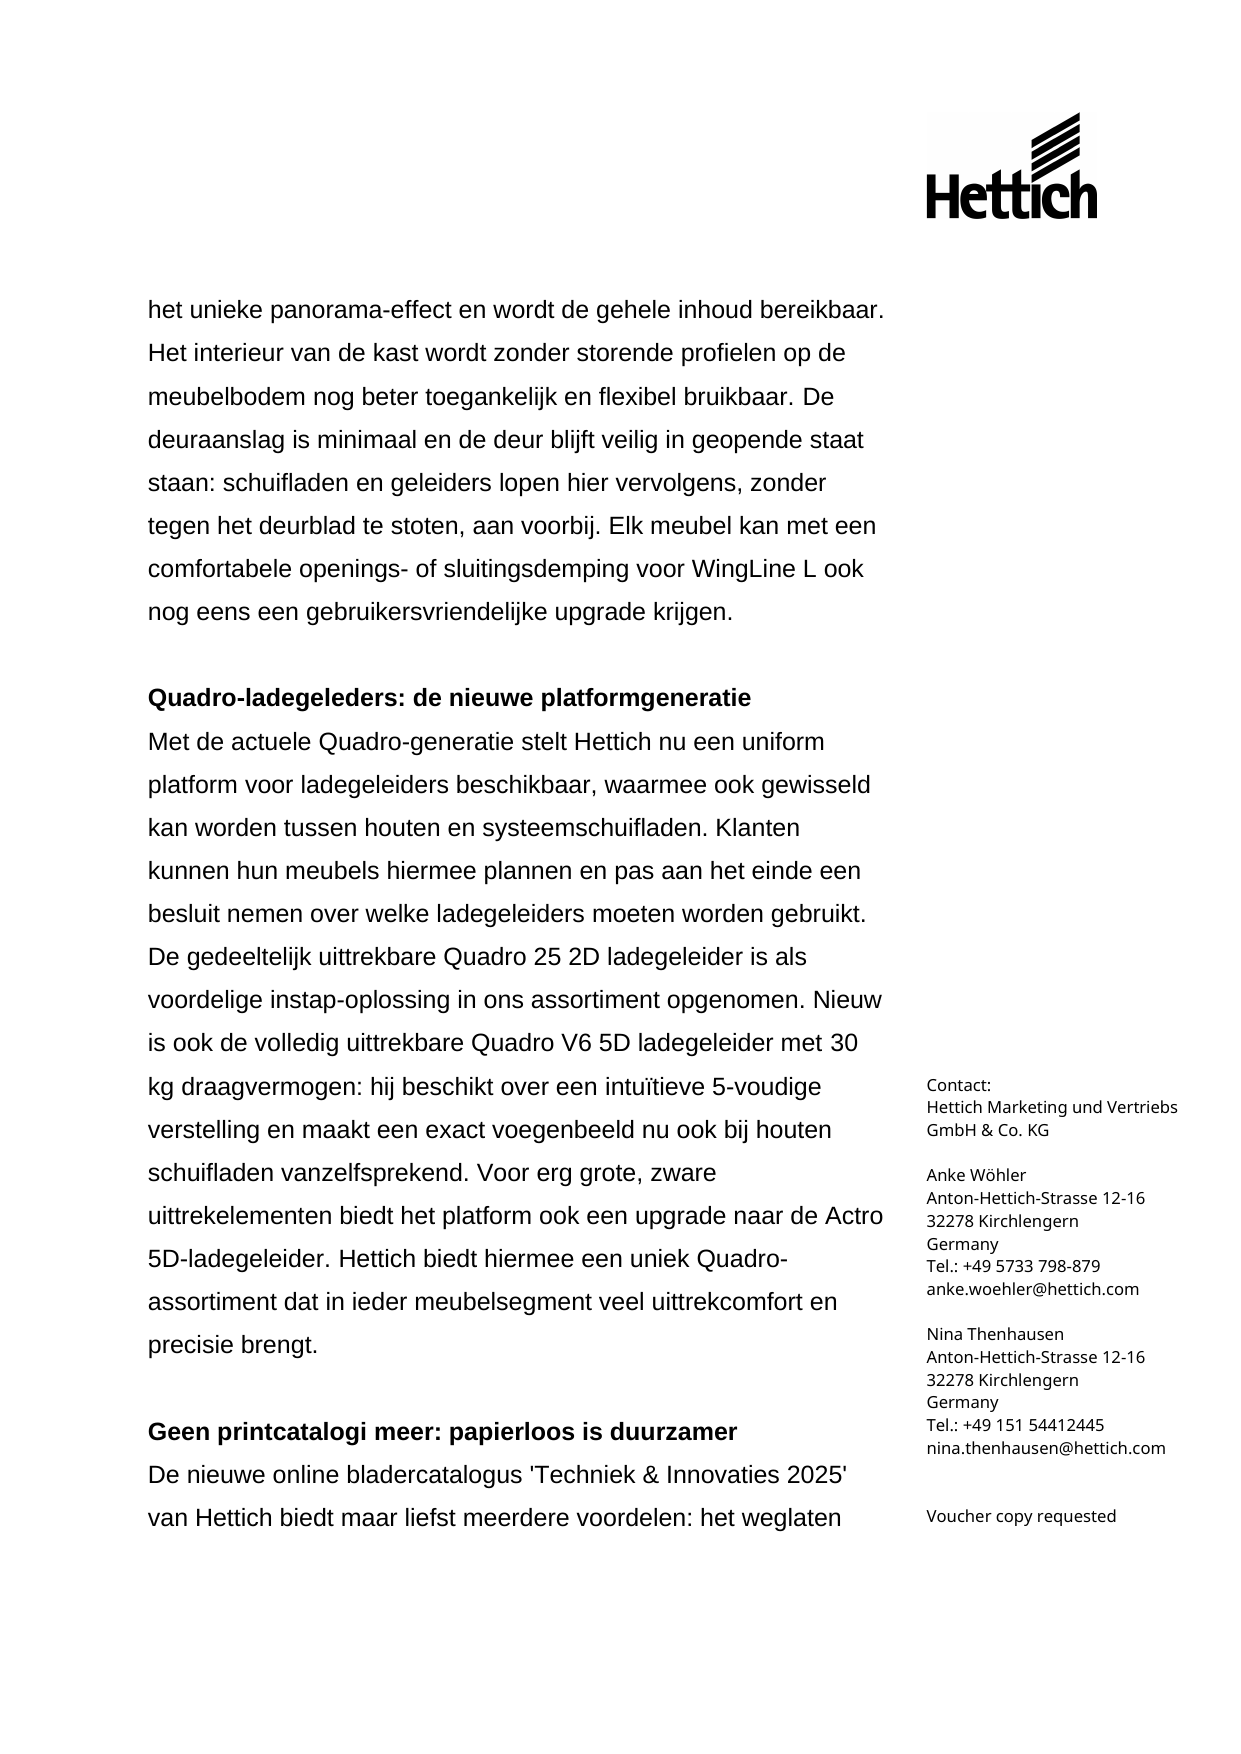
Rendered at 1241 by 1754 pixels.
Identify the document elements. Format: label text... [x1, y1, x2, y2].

picture [926, 112, 1097, 219]
text Quadro-ladegeleders: de nieuwe platformgeneratie [148, 683, 886, 712]
text Met de actuele Quadro-generatie stelt Hettich nu een uniform platform voor ladegeleiders beschikbaar, waarmee ook gewisseld kan worden tussen houten en systeemschuifladen. Klanten kunnen hun meubels hiermee plannen en pas aan het einde een besluit nemen over welke ladegeleiders moeten worden gebruikt. De gedeeltelijk uittrekbare Quadro 25 2D ladegeleider is als voordelige instap-oplossing in ons assortiment opgenomen. Nieuw is ook de volledig uittrekbare Quadro V6 5D ladegeleider met 30 kg draagvermogen: hij beschikt over een intuïtieve 5-voudige verstelling en maakt een exact voegenbeeld nu ook bij houten schuifladen vanzelfsprekend. Voor erg grote, zware uittrekelementen biedt het platform ook een upgrade naar de Actro 5D-ladegeleider. Hettich biedt hiermee een uniek Quadro-assortiment dat in ieder meubelsegment veel uittrekcomfort en precisie brengt. [148, 727, 886, 1359]
text Geen printcatalogi meer: papierloos is duurzamer [148, 1373, 886, 1445]
